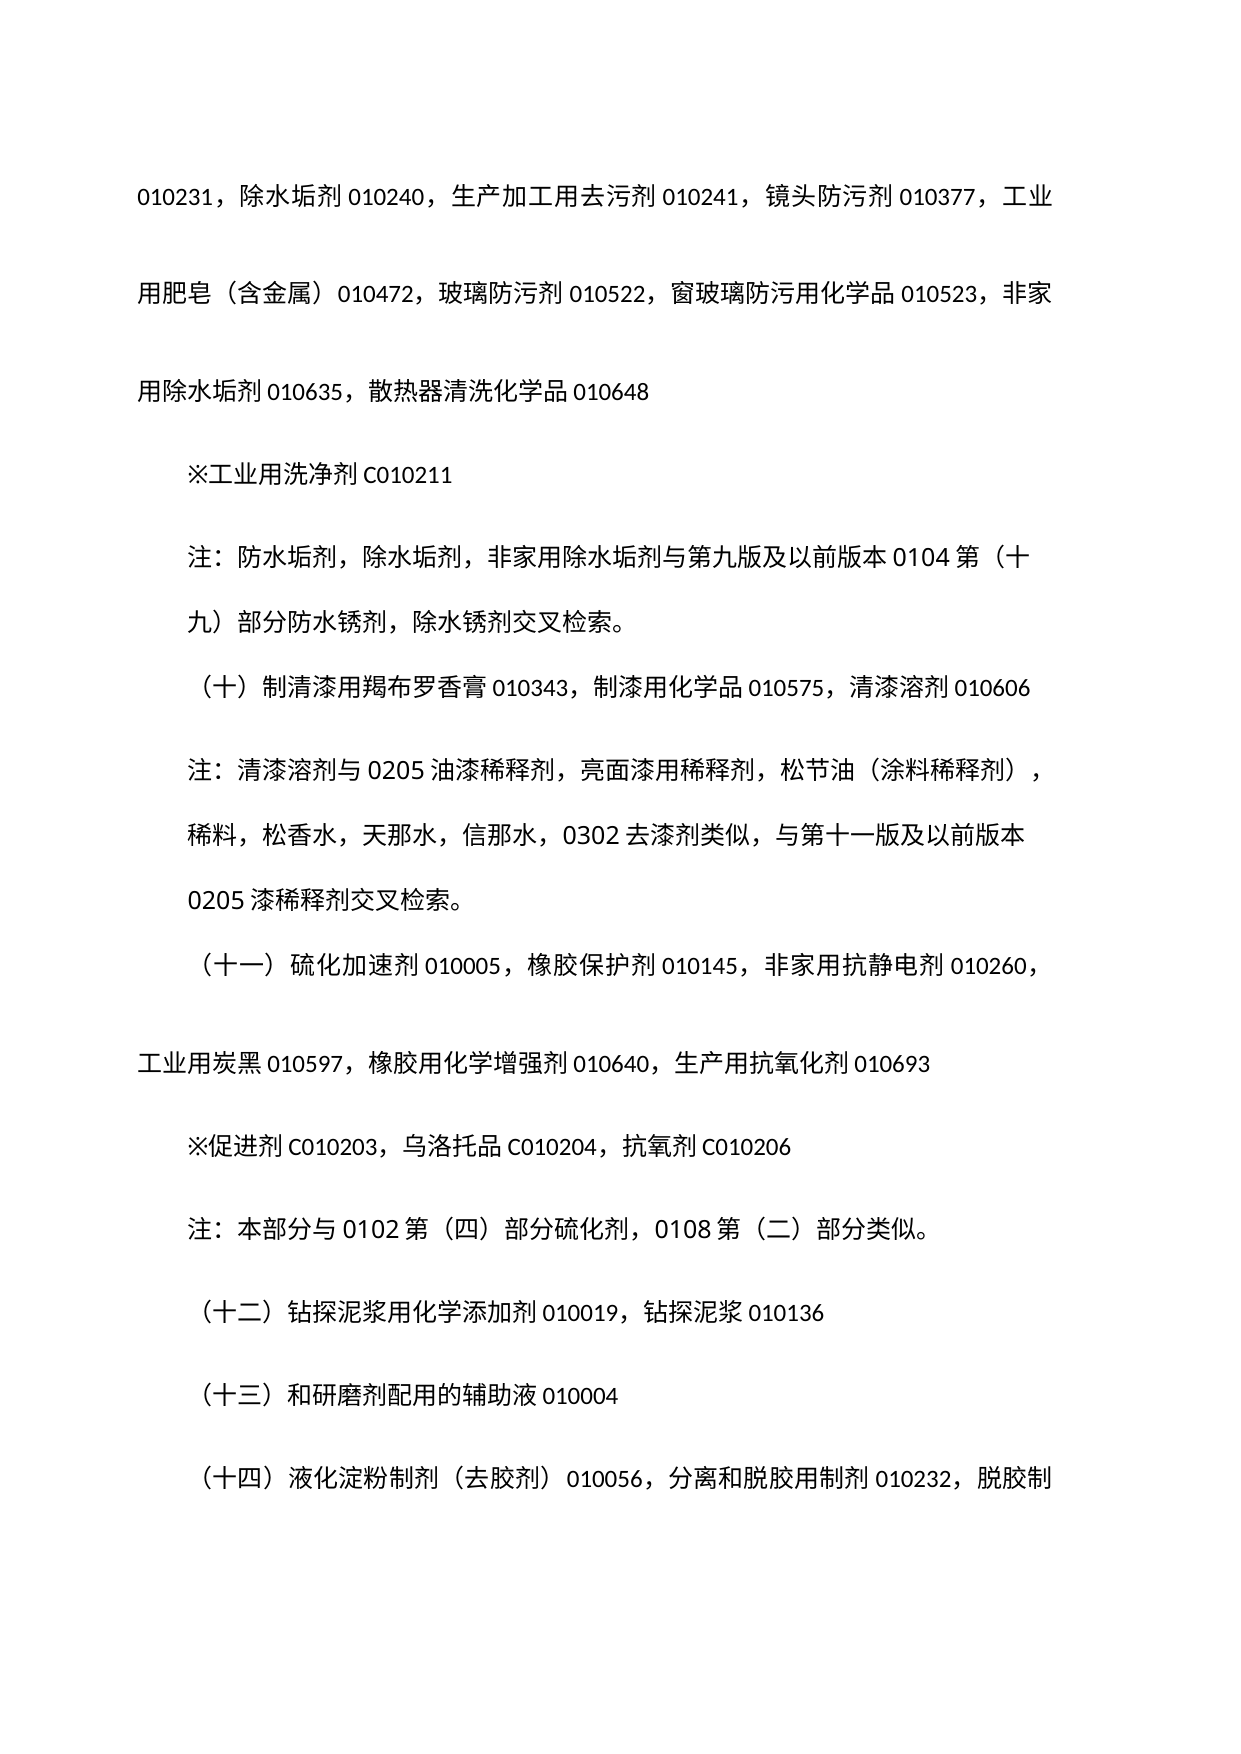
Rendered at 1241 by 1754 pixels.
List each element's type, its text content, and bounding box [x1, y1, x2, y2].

text 注：本部分与0102第（四）部分硫化剂，0108第（二）部分类似。 [137, 1195, 1053, 1260]
text （十三）和研磨剂配用的辅助液010004 [137, 1361, 1053, 1426]
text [137, 162, 1053, 422]
text ※促进剂C010203，乌洛托品C010204，抗氧剂C010206 [137, 1112, 1053, 1177]
text 注：清漆溶剂与0205油漆稀释剂，亮面漆用稀释剂，松节油（涂料稀释剂）， [187, 736, 1053, 801]
text 注：防水垢剂，除水垢剂，非家用除水垢剂与第九版及以前版本0104第（十九）部分防水锈剂，除水锈剂交叉检索。 [187, 523, 1053, 653]
text （十一）硫化加速剂010005，橡胶保护剂010145，非家用抗静电剂010260，工业用炭黑010597，橡胶用化学增强剂010640，生产用抗氧化剂010693 [137, 931, 1053, 1094]
text ※工业用洗净剂C010211 [137, 440, 1053, 505]
text 稀料，松香水，天那水，信那水，0302去漆剂类似，与第十一版及以前版本0205漆稀释剂交叉检索。 [187, 801, 1053, 931]
text （十二）钻探泥浆用化学添加剂010019，钻探泥浆010136 [137, 1278, 1053, 1343]
text （十）制清漆用羯布罗香膏010343，制漆用化学品010575，清漆溶剂010606 [137, 653, 1053, 718]
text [137, 1444, 1053, 1509]
